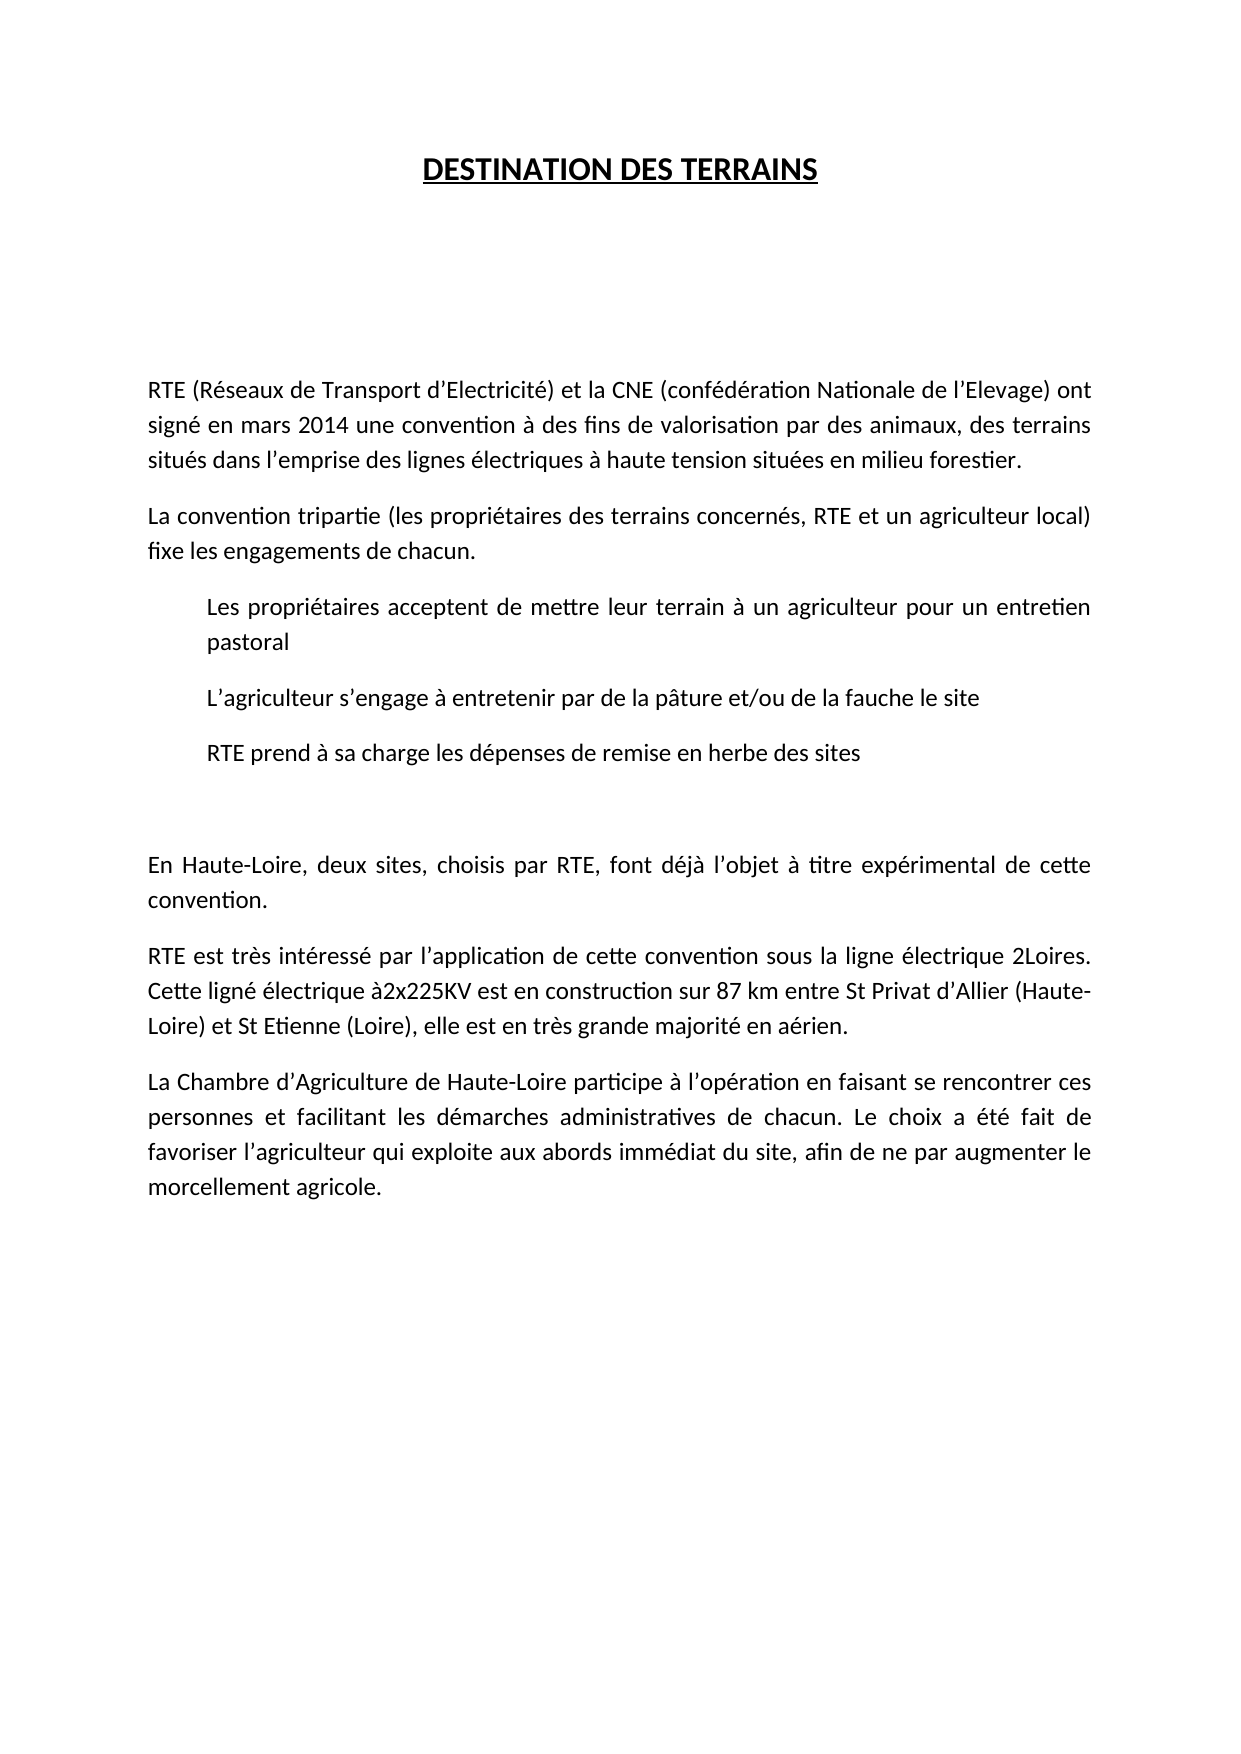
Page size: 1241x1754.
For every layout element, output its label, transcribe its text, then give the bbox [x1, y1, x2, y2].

text RTE (Réseaux de Transport d’Electricité) et la CNE (confédération Nationale de l’Elevage) ont signé en mars 2014 une convention à des fins de valorisation par des animaux, des terrains situés dans l’emprise des lignes électriques à haute tension situées en milieu forestier. [148, 374, 1093, 475]
text RTE prend à sa charge les dépenses de remise en herbe des sites [207, 738, 1093, 768]
text RTE est très intéressé par l’application de cette convention sous la ligne électrique 2Loires. Cette ligné électrique à2x225KV est en construction sur 87 km entre St Privat d’Allier (Haute-Loire) et St Etienne (Loire), elle est en très grande majorité en aérien. [148, 940, 1093, 1041]
text En Haute-Loire, deux sites, choisis par RTE, font déjà l’objet à titre expérimental de cette convention. [148, 849, 1093, 915]
text Les propriétaires acceptent de mettre leur terrain à un agriculteur pour un entretien pastoral [207, 591, 1093, 656]
text L’agriculteur s’engage à entretenir par de la pâture et/ou de la fauche le site [207, 682, 1093, 712]
text La convention tripartie (les propriétaires des terrains concernés, RTE et un agriculteur local) fixe les engagements de chacun. [148, 500, 1093, 566]
text La Chambre d’Agriculture de Haute-Loire participe à l’opération en faisant se rencontrer ces personnes et facilitant les démarches administratives de chacun. Le choix a été fait de favoriser l’agriculteur qui exploite aux abords immédiat du site, afin de ne par augmenter le morcellement agricole. [148, 1066, 1093, 1201]
text DESTINATION DES TERRAINS [148, 148, 1093, 188]
